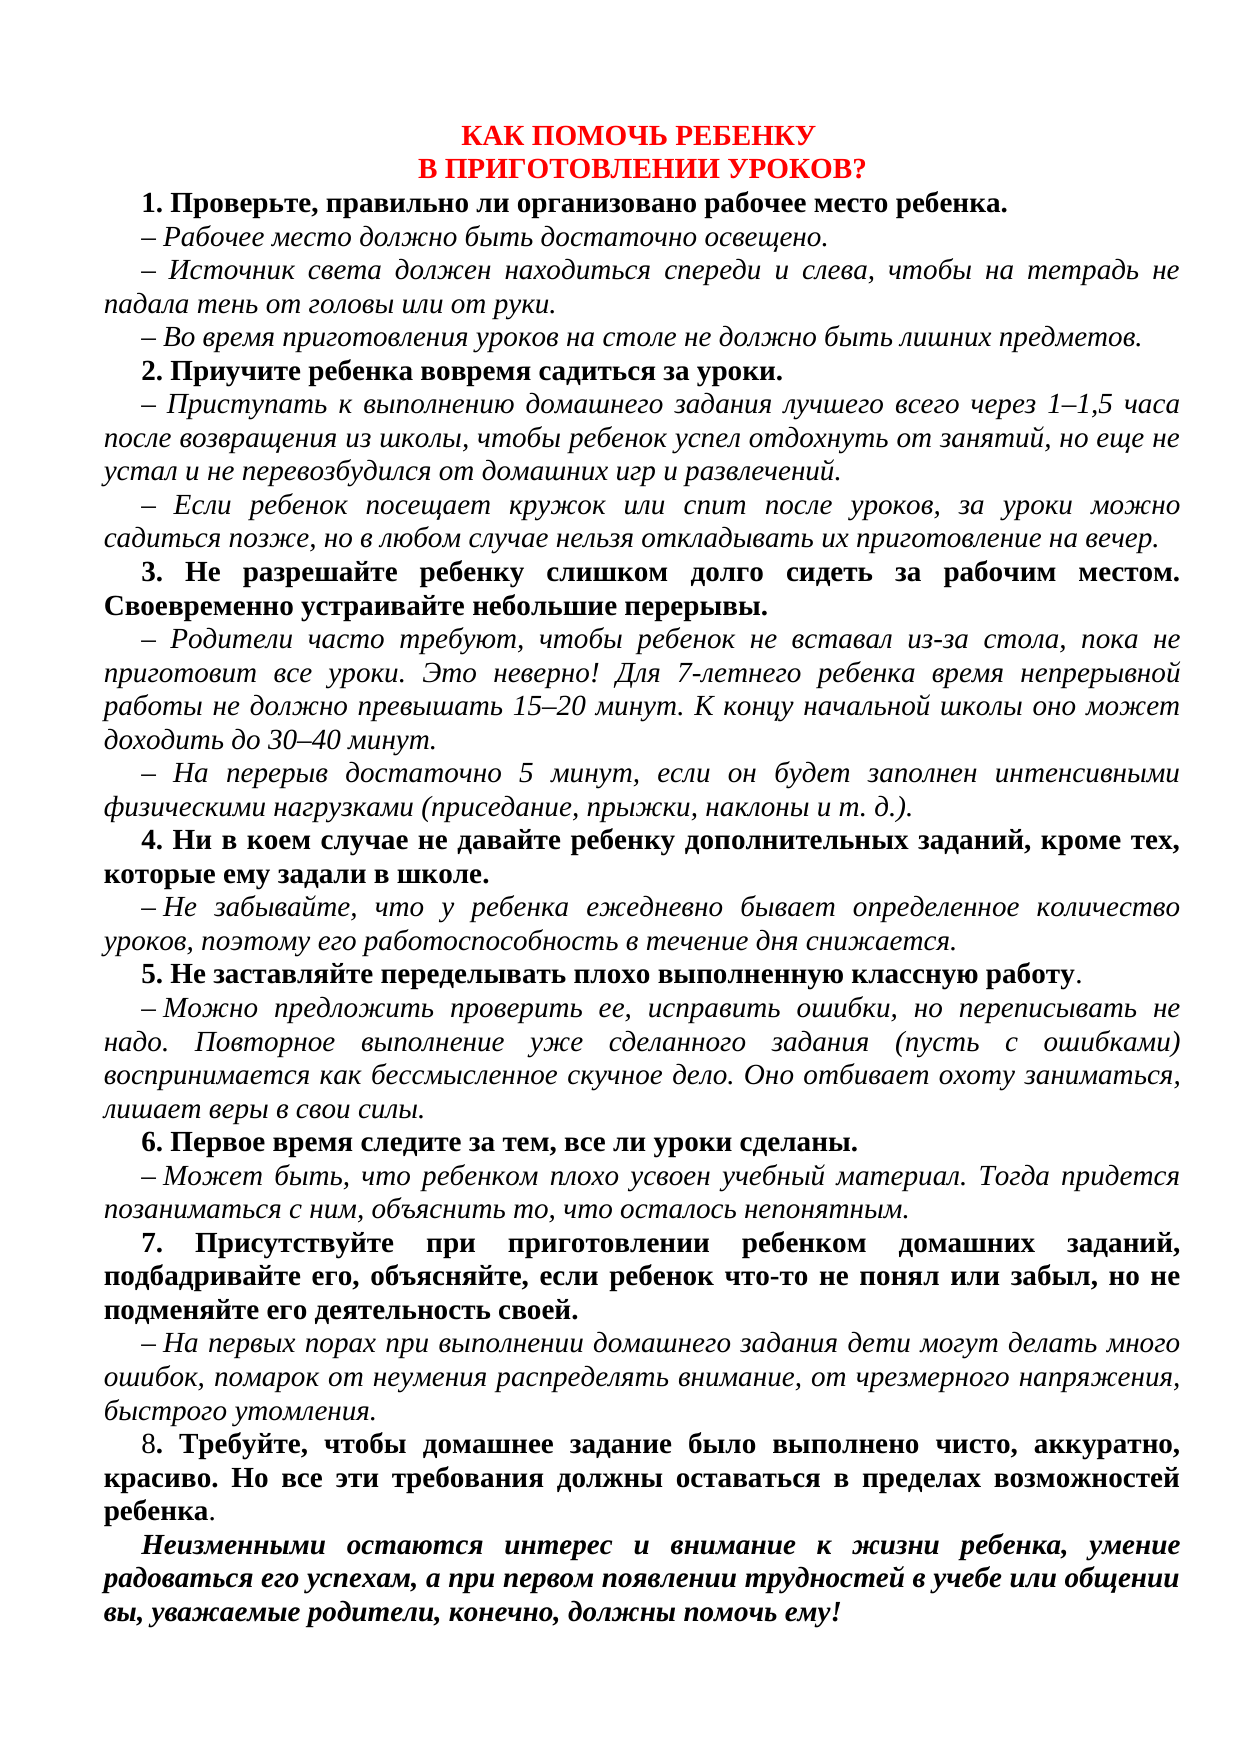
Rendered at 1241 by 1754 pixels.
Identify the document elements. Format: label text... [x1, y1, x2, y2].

text 2. Приучите ребенка вовремя садиться за уроки. [103, 353, 1181, 386]
text 6. Первое время следите за тем, все ли уроки сделаны. [103, 1124, 1181, 1158]
text – Может быть, что ребенком плохо усвоен учебный материал. Тогда придется позаниматься с ним, объяснить то, что осталось непонятным. [103, 1158, 1181, 1225]
text 7. Присутствуйте при приготовлении ребенком домашних заданий, подбадривайте его, объясняйте, если ребенок что-то не понял или забыл, но не подменяйте его деятельность своей. [103, 1225, 1181, 1326]
text – Приступать к выполнению домашнего задания лучшего всего через 1–1,5 часа после возвращения из школы, чтобы ребенок успел отдохнуть от занятий, но еще не устал и не перевозбудился от домашних игр и развлечений. [103, 386, 1181, 487]
text – Не забывайте, что у ребенка ежедневно бывает определенное количество уроков, поэтому его работоспособность в течение дня снижается. [103, 889, 1181, 957]
text 4. Ни в коем случае не давайте ребенку дополнительных заданий, кроме тех, которые ему задали в школе. [103, 822, 1181, 889]
text – Можно предложить проверить ее, исправить ошибки, но переписывать не надо. Повторное выполнение уже сделанного задания (пусть с ошибками) воспринимается как бессмысленное скучное дело. Оно отбивает охоту заниматься, лишает веры в свои силы. [103, 990, 1181, 1124]
text – Во время приготовления уроков на столе не должно быть лишних предметов. [103, 319, 1181, 353]
text 8. Требуйте, чтобы домашнее задание было выполнено чисто, аккуратно, красиво. Но все эти требования должны оставаться в пределах возможностей ребенка. [103, 1426, 1181, 1527]
text 5. Не заставляйте переделывать плохо выполненную классную работу. [103, 957, 1181, 990]
text – Родители часто требуют, чтобы ребенок не вставал из-за стола, пока не приготовит все уроки. Это неверно! Для 7-летнего ребенка время непрерывной работы не должно превышать 15–20 минут. К концу начальной школы оно может доходить до 30–40 минут. [103, 621, 1181, 755]
text – Рабочее место должно быть достаточно освещено. [103, 219, 1181, 252]
text 3. Не разрешайте ребенку слишком долго сидеть за рабочим местом. Своевременно устраивайте небольшие перерывы. [103, 554, 1181, 621]
text 1. Проверьте, правильно ли организовано рабочее место ребенка. [103, 185, 1181, 219]
text – Источник света должен находиться спереди и слева, чтобы на тетрадь не падала тень от головы или от руки. [103, 252, 1181, 319]
text КАК ПОМОЧЬ РЕБЕНКУ В ПРИГОТОВЛЕНИИ УРОКОВ? [103, 118, 1181, 185]
text – Если ребенок посещает кружок или спит после уроков, за уроки можно садиться позже, но в любом случае нельзя откладывать их приготовление на вечер. [103, 487, 1181, 554]
text – На первых порах при выполнении домашнего задания дети могут делать много ошибок, помарок от неумения распределять внимание, от чрезмерного напряжения, быстрого утомления. [103, 1326, 1181, 1426]
text – На перерыв достаточно 5 минут, если он будет заполнен интенсивными физическими нагрузками (приседание, прыжки, наклоны и т. д.). [103, 755, 1181, 822]
text Неизменными остаются интерес и внимание к жизни ребенка, умение радоваться его успехам, а при первом появлении трудностей в учебе или общении вы, уважаемые родители, конечно, должны помочь ему! [103, 1527, 1181, 1627]
